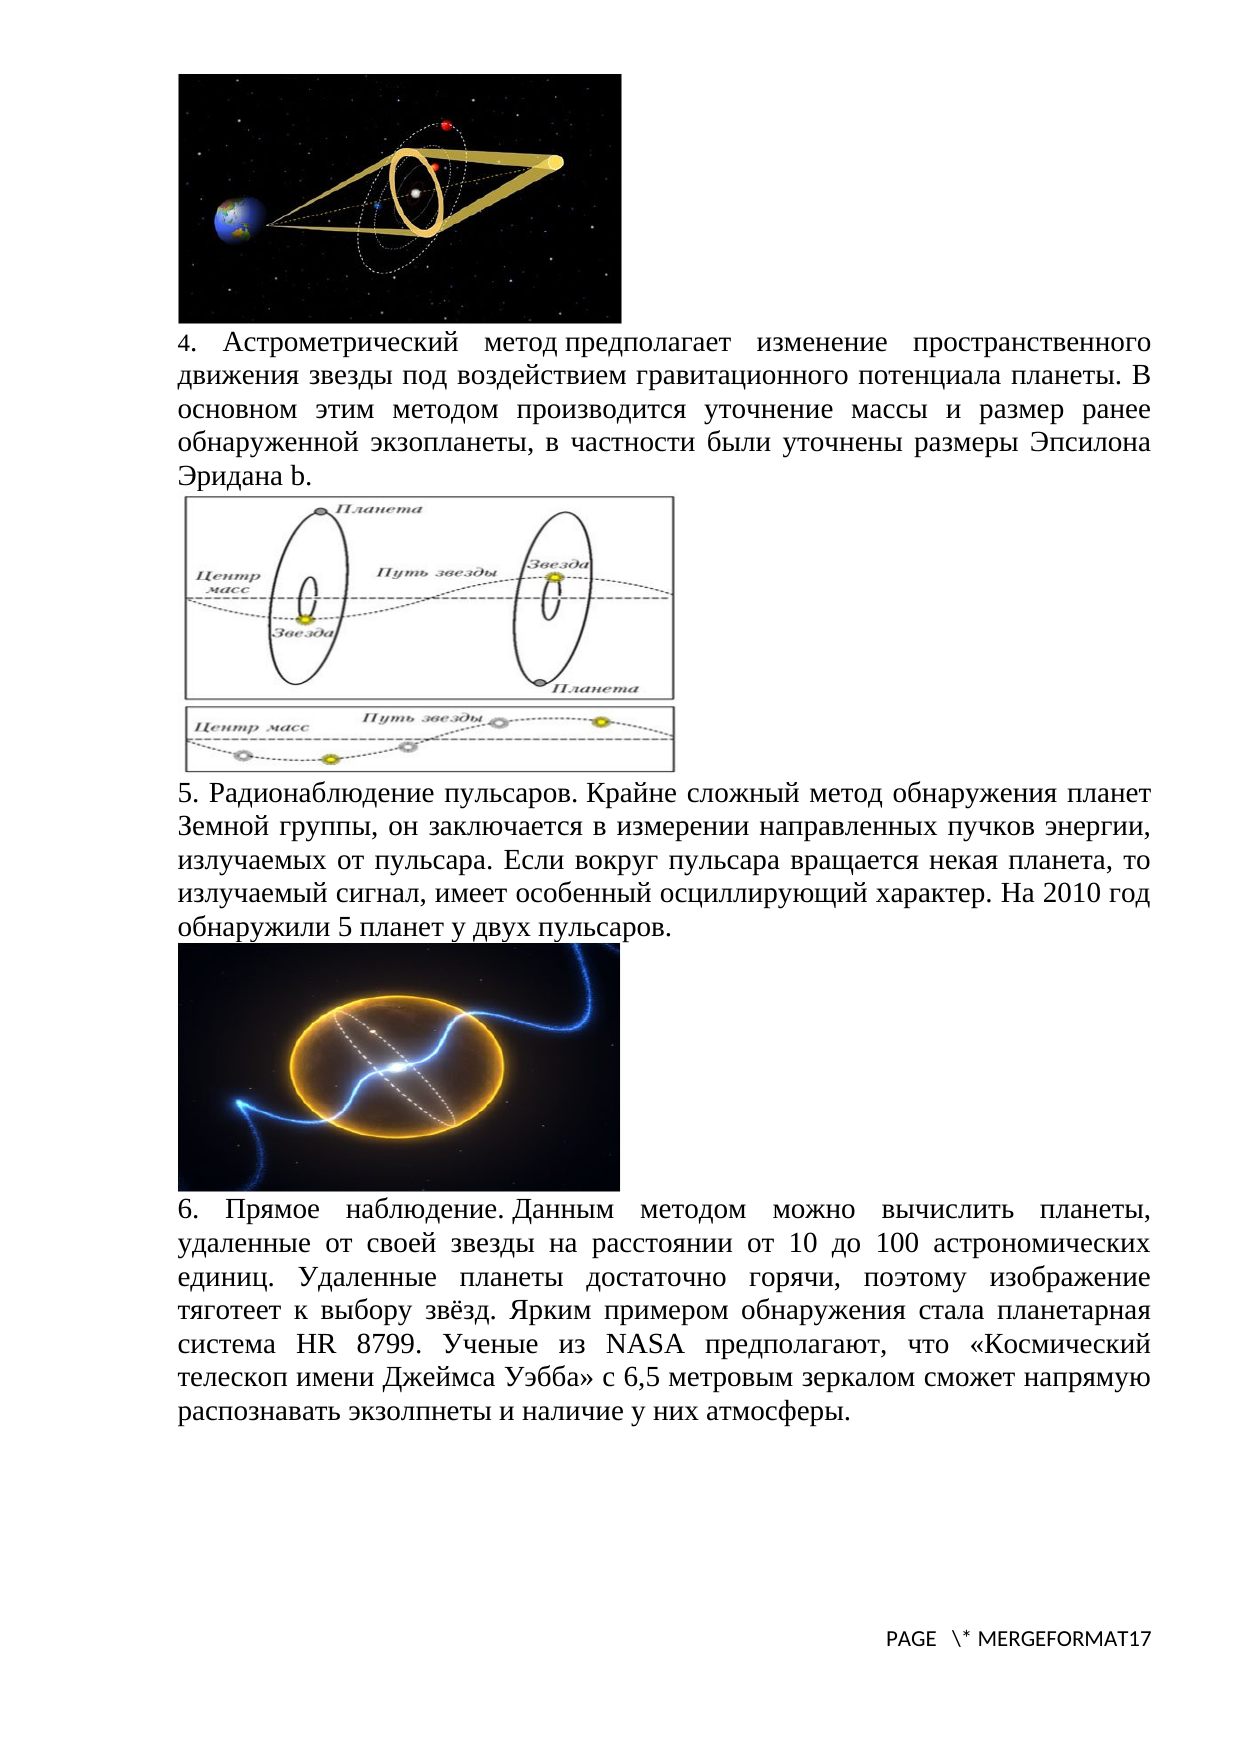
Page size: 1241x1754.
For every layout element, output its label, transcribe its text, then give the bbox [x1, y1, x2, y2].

picture [177, 491, 682, 775]
picture [177, 942, 621, 1192]
picture [177, 73, 622, 324]
text 6. Прямое наблюдение. Данным методом можно вычислить планеты, удаленные от своей звезды на расстоянии от 10 до 100 астрономических единиц. Удаленные планеты достаточно горячи, поэтому изображение тяготеет к выбору звёзд. Ярким примером обнаружения стала планетарная система HR 8799. Ученые из NASA предполагают, что «Космический телескоп имени Джеймса Уэбба» с 6,5 метровым зеркалом сможет напрямую распознавать экзолпнеты и наличие у них атмосферы. [177, 943, 1152, 1426]
